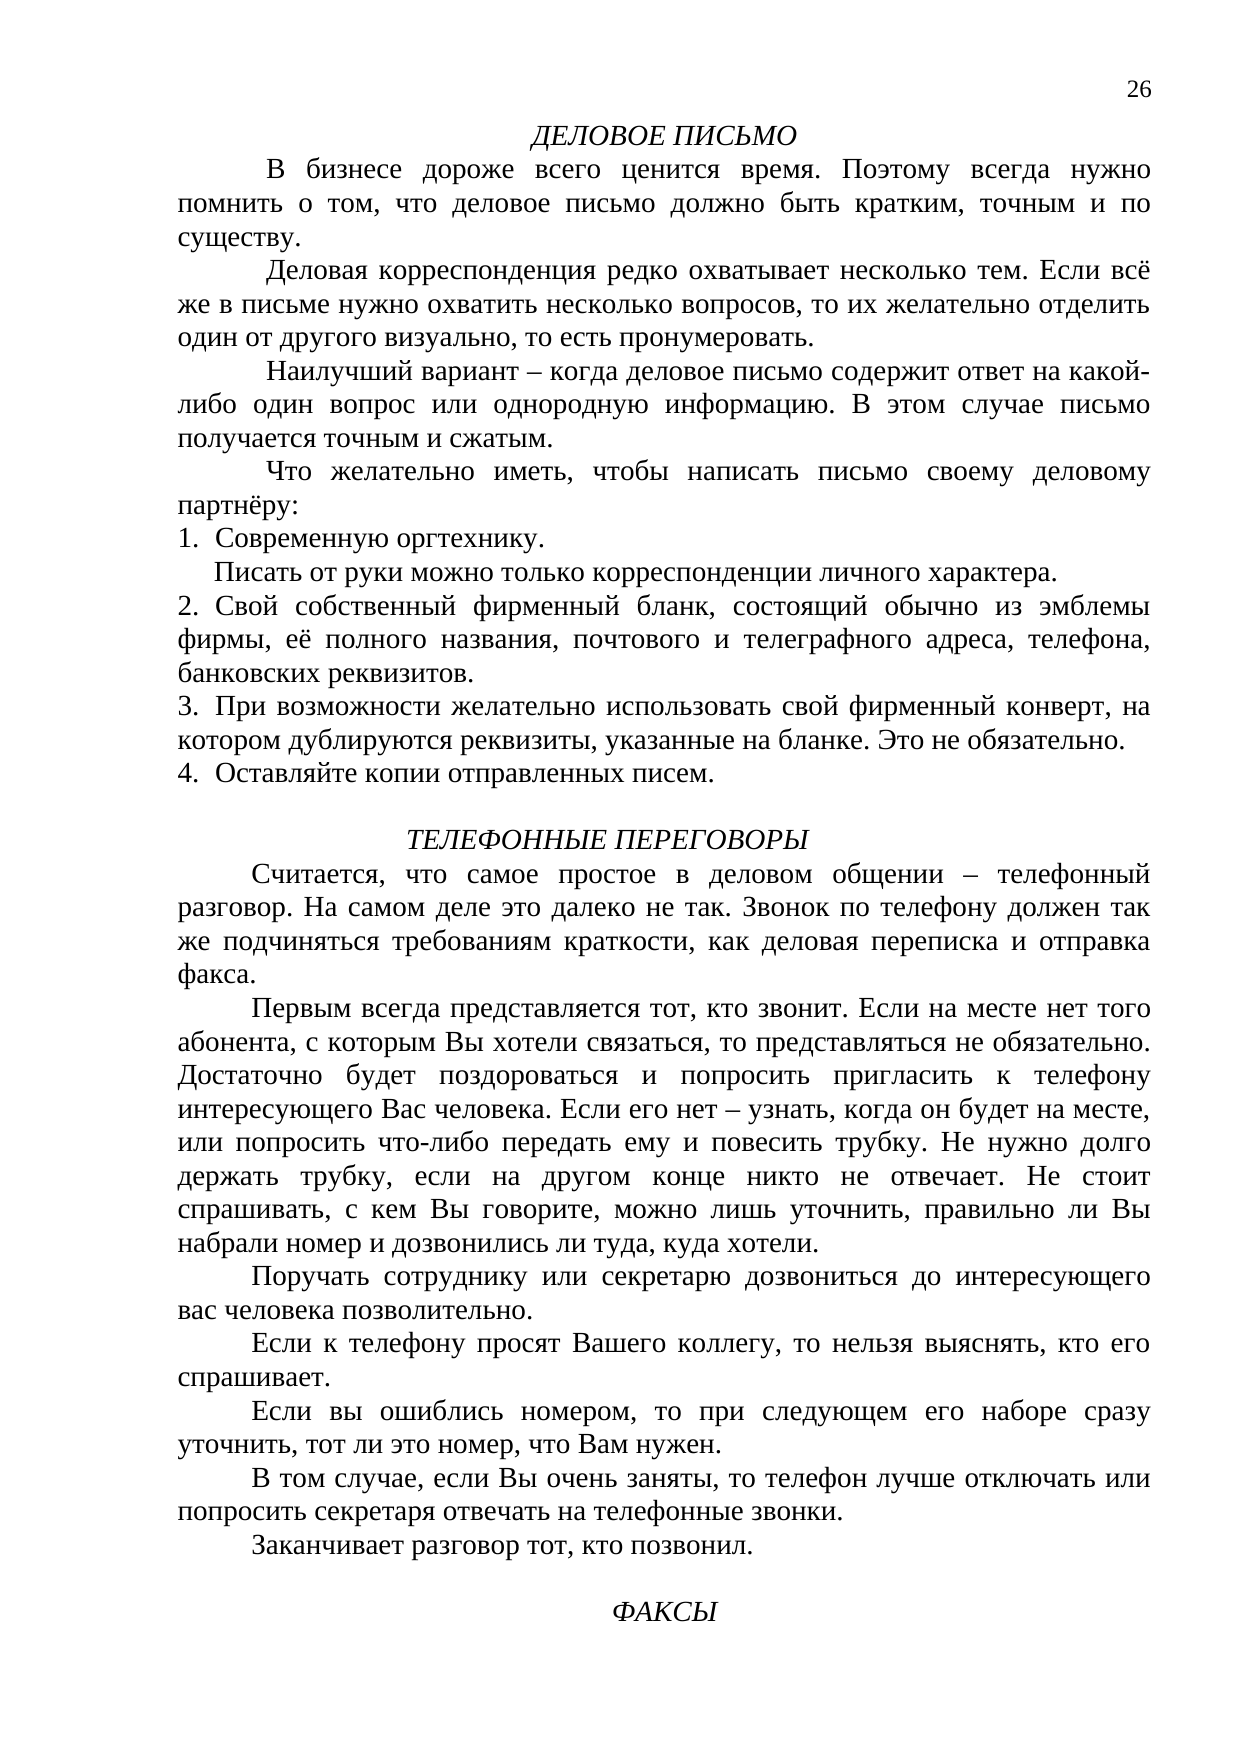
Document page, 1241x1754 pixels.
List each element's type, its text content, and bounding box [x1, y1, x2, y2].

text Считается, что самое простое в деловом общении – телефонный разговор. На самом деле это далеко не так. Звонок по телефону должен так же подчиняться требованиям краткости, как деловая переписка и отправка факса. [177, 856, 1152, 990]
list При возможности желательно использовать свой фирменный конверт, на котором дублируются реквизиты, указанные на бланке. Это не обязательно. [177, 688, 1152, 755]
list Оставляйте копии отправленных писем. [177, 755, 1152, 789]
text В бизнесе дороже всего ценится время. Поэтому всегда нужно помнить о том, что деловое письмо должно быть кратким, точным и по существу. [177, 152, 1152, 252]
text Деловая корреспонденция редко охватывает несколько тем. Если всё же в письме нужно охватить несколько вопросов, то их желательно отделить один от другого визуально, то есть пронумеровать. [177, 252, 1152, 353]
text Если к телефону просят Вашего коллегу, то нельзя выяснять, кто его спрашивает. [177, 1326, 1152, 1393]
text Что желательно иметь, чтобы написать письмо своему деловому партнёру: [177, 453, 1152, 521]
text Первым всегда представляется тот, кто звонит. Если на месте нет того абонента, с которым Вы хотели связаться, то представляться не обязательно. Достаточно будет поздороваться и попросить пригласить к телефону интересующего Вас человека. Если его нет – узнать, когда он будет на месте, или попросить что-либо передать ему и повесить трубку. Не нужно долго держать трубку, если на другом конце никто не отвечает. Не стоит спрашивать, с кем Вы говорите, можно лишь уточнить, правильно ли Вы набрали номер и дозвонились ли туда, куда хотели. [177, 990, 1152, 1258]
text Заканчивает разговор тот, кто позвонил. [177, 1527, 1152, 1560]
list Свой собственный фирменный бланк, состоящий обычно из эмблемы фирмы, её полного названия, почтового и телеграфного адреса, телефона, банковских реквизитов. [177, 588, 1152, 688]
text Факсы [177, 1594, 1152, 1627]
text Телефонные переговоры [177, 822, 1152, 856]
list Современную оргтехнику. [177, 521, 1152, 554]
text Наилучший вариант – когда деловое письмо содержит ответ на какой-либо один вопрос или однородную информацию. В этом случае письмо получается точным и сжатым. [177, 353, 1152, 453]
text Если вы ошиблись номером, то при следующем его наборе сразу уточнить, тот ли это номер, что Вам нужен. [177, 1393, 1152, 1460]
text Поручать сотруднику или секретарю дозвониться до интересующего вас человека позволительно. [177, 1258, 1152, 1326]
text Писать от руки можно только корреспонденции личного характера. [177, 554, 1152, 588]
text Деловое письмо [177, 118, 1152, 152]
text В том случае, если Вы очень заняты, то телефон лучше отключать или попросить секретаря отвечать на телефонные звонки. [177, 1460, 1152, 1527]
